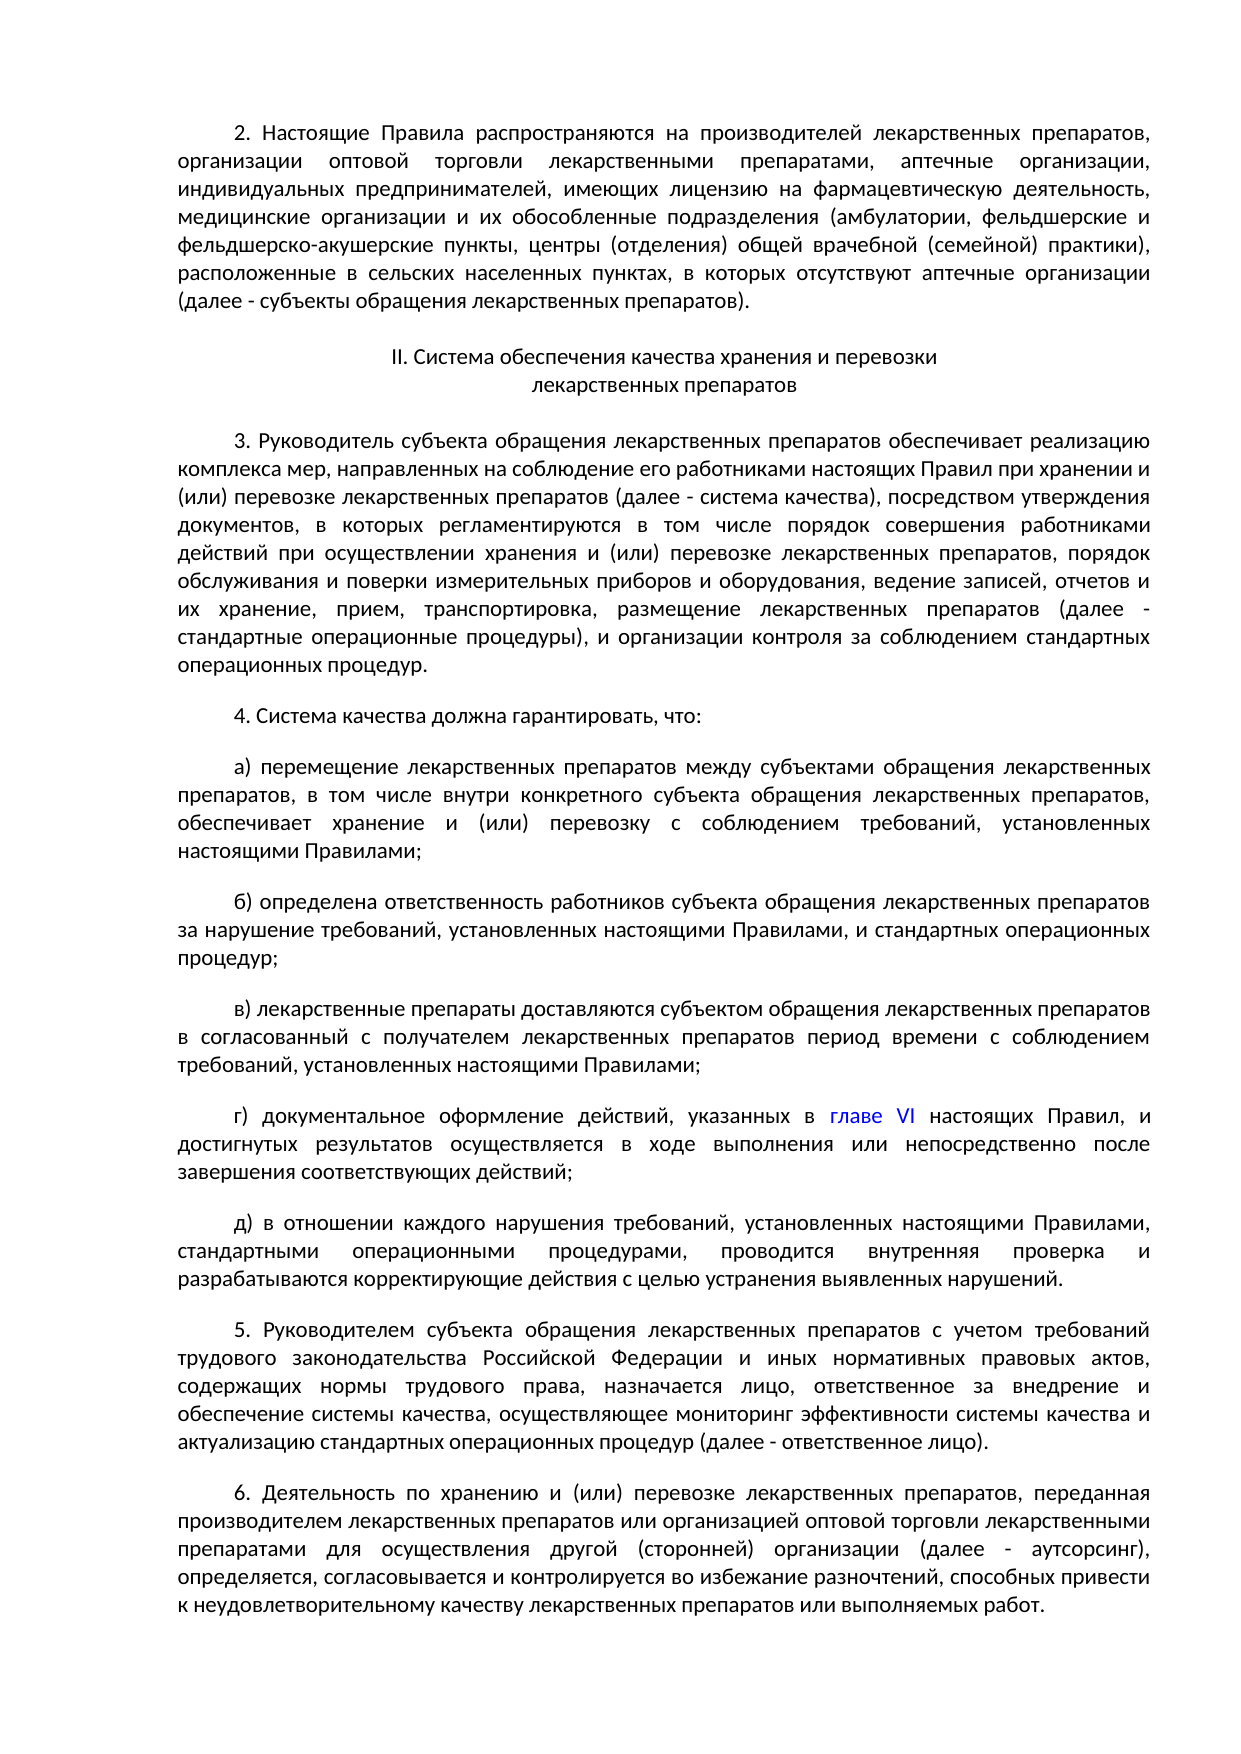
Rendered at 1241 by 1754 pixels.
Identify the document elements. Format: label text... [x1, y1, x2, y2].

text лекарственных препаратов [177, 370, 1152, 398]
text II. Система обеспечения качества хранения и перевозки [177, 342, 1152, 370]
text в) лекарственные препараты доставляются субъектом обращения лекарственных препаратов в согласованный с получателем лекарственных препаратов период времени с соблюдением требований, установленных настоящими Правилами; [177, 994, 1152, 1078]
text а) перемещение лекарственных препаратов между субъектами обращения лекарственных препаратов, в том числе внутри конкретного субъекта обращения лекарственных препаратов, обеспечивает хранение и (или) перевозку с соблюдением требований, установленных настоящими Правилами; [177, 752, 1152, 864]
text 5. Руководителем субъекта обращения лекарственных препаратов с учетом требований трудового законодательства Российской Федерации и иных нормативных правовых актов, содержащих нормы трудового права, назначается лицо, ответственное за внедрение и обеспечение системы качества, осуществляющее мониторинг эффективности системы качества и актуализацию стандартных операционных процедур (далее - ответственное лицо). [177, 1315, 1152, 1455]
text г) документальное оформление действий, указанных в главе VI настоящих Правил, и достигнутых результатов осуществляется в ходе выполнения или непосредственно после завершения соответствующих действий; [177, 1101, 1152, 1185]
text б) определена ответственность работников субъекта обращения лекарственных препаратов за нарушение требований, установленных настоящими Правилами, и стандартных операционных процедур; [177, 887, 1152, 971]
text 6. Деятельность по хранению и (или) перевозке лекарственных препаратов, переданная производителем лекарственных препаратов или организацией оптовой торговли лекарственными препаратами для осуществления другой (сторонней) организации (далее - аутсорсинг), определяется, согласовывается и контролируется во избежание разночтений, способных привести к неудовлетворительному качеству лекарственных препаратов или выполняемых работ. [177, 1478, 1152, 1618]
text 2. Настоящие Правила распространяются на производителей лекарственных препаратов, организации оптовой торговли лекарственными препаратами, аптечные организации, индивидуальных предпринимателей, имеющих лицензию на фармацевтическую деятельность, медицинские организации и их обособленные подразделения (амбулатории, фельдшерские и фельдшерско-акушерские пункты, центры (отделения) общей врачебной (семейной) практики), расположенные в сельских населенных пунктах, в которых отсутствуют аптечные организации (далее - субъекты обращения лекарственных препаратов). [177, 118, 1152, 314]
text 3. Руководитель субъекта обращения лекарственных препаратов обеспечивает реализацию комплекса мер, направленных на соблюдение его работниками настоящих Правил при хранении и (или) перевозке лекарственных препаратов (далее - система качества), посредством утверждения документов, в которых регламентируются в том числе порядок совершения работниками действий при осуществлении хранения и (или) перевозке лекарственных препаратов, порядок обслуживания и поверки измерительных приборов и оборудования, ведение записей, отчетов и их хранение, прием, транспортировка, размещение лекарственных препаратов (далее - стандартные операционные процедуры), и организации контроля за соблюдением стандартных операционных процедур. [177, 426, 1152, 678]
text 4. Система качества должна гарантировать, что: [177, 701, 1152, 729]
text д) в отношении каждого нарушения требований, установленных настоящими Правилами, стандартными операционными процедурами, проводится внутренняя проверка и разрабатываются корректирующие действия с целью устранения выявленных нарушений. [177, 1208, 1152, 1292]
